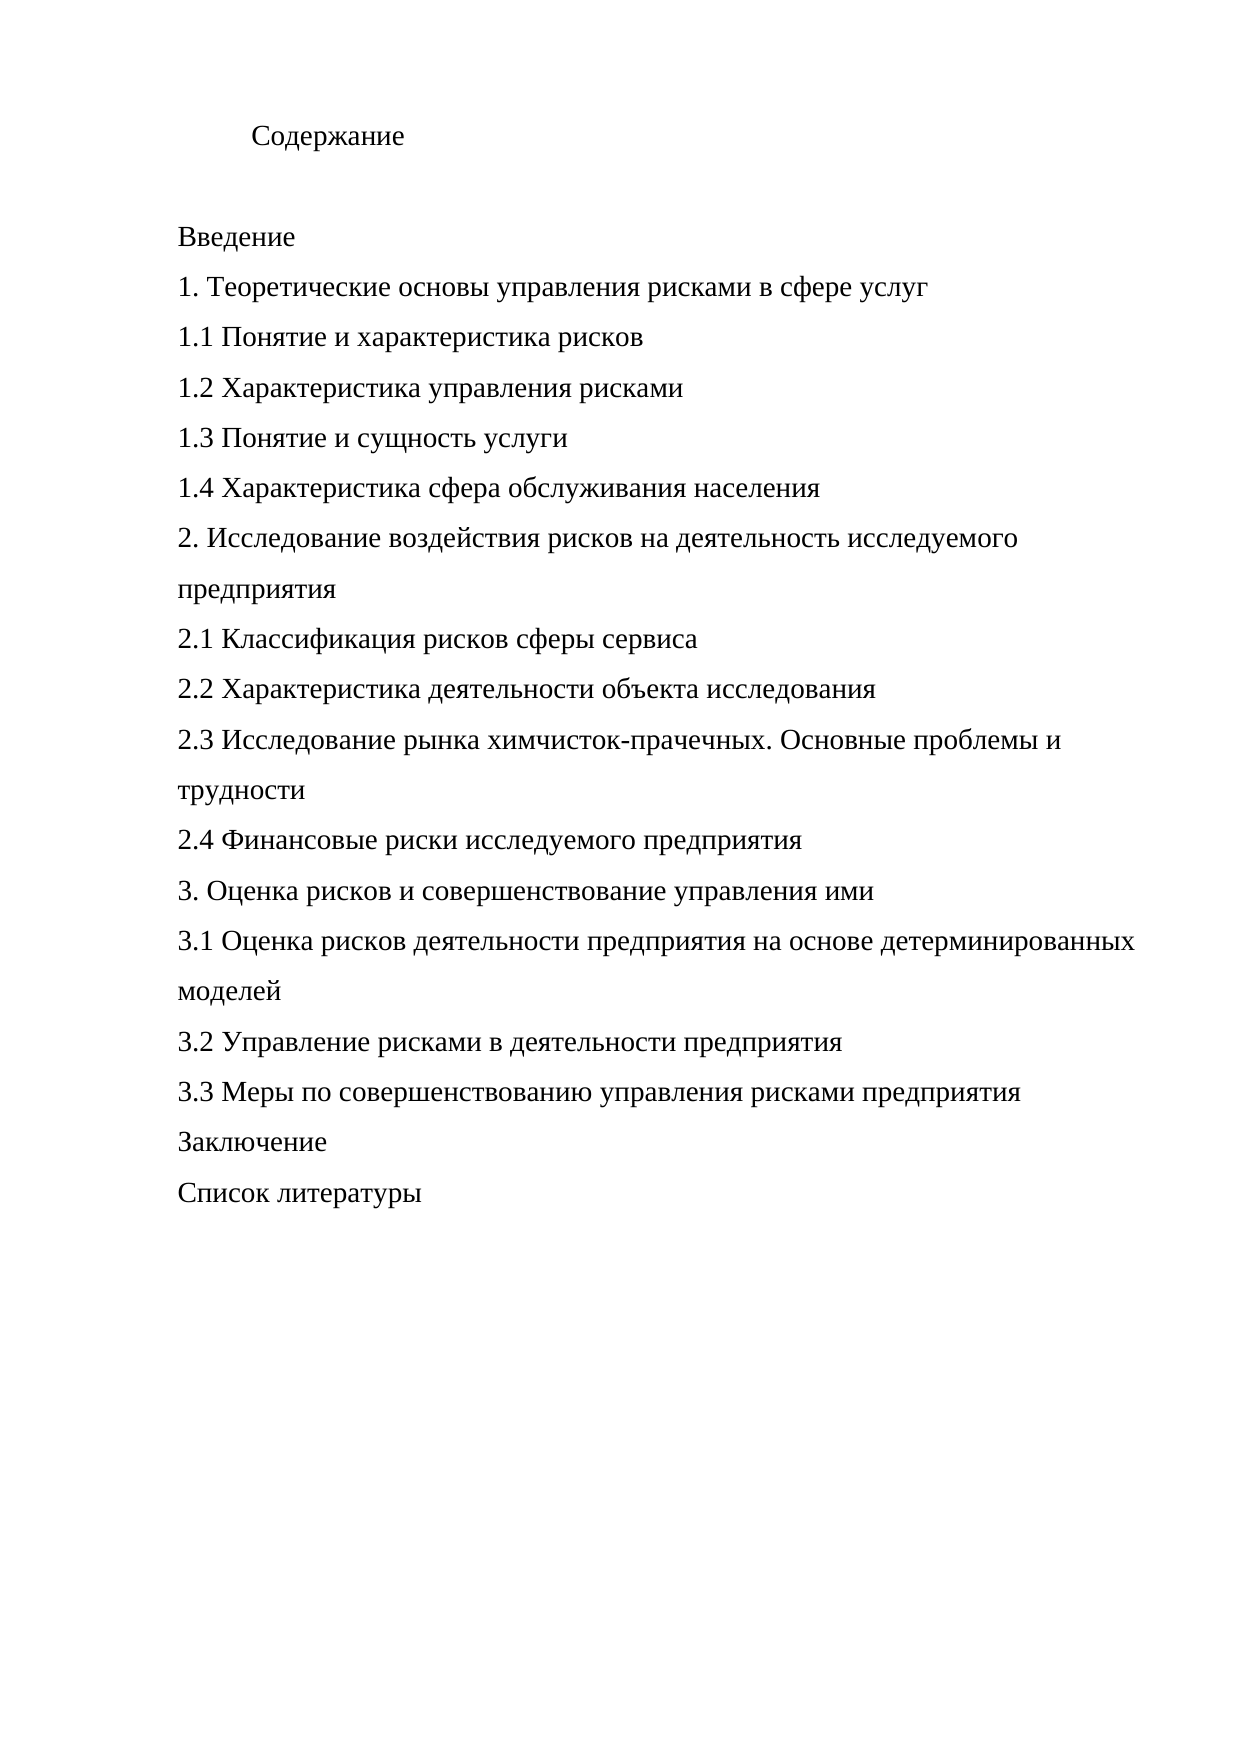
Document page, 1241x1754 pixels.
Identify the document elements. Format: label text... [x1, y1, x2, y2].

text 1.2 Характеристика управления рисками [177, 370, 1152, 403]
text 3.1 Оценка рисков деятельности предприятия на основе детерминированных моделей [177, 923, 1152, 1007]
text 2.3 Исследование рынка химчисток-прачечных. Основные проблемы и трудности [177, 722, 1152, 806]
text 3.3 Меры по совершенствованию управления рисками предприятия [177, 1074, 1152, 1108]
text Содержание [177, 118, 1152, 152]
text 1.1 Понятие и характеристика рисков [177, 319, 1152, 353]
text 2.1 Классификация рисков сферы сервиса [177, 621, 1152, 655]
text Список литературы [177, 1175, 1152, 1208]
text Введение [177, 219, 1152, 252]
text 1. Теоретические основы управления рисками в сфере услуг [177, 269, 1152, 303]
text 1.3 Понятие и сущность услуги [177, 420, 1152, 453]
text 2. Исследование воздействия рисков на деятельность исследуемого предприятия [177, 521, 1152, 604]
text 3.2 Управление рисками в деятельности предприятия [177, 1024, 1152, 1057]
text 3. Оценка рисков и совершенствование управления ими [177, 873, 1152, 906]
text 1.4 Характеристика сфера обслуживания населения [177, 470, 1152, 504]
text 2.4 Финансовые риски исследуемого предприятия [177, 822, 1152, 856]
text 2.2 Характеристика деятельности объекта исследования [177, 672, 1152, 705]
text Заключение [177, 1124, 1152, 1158]
